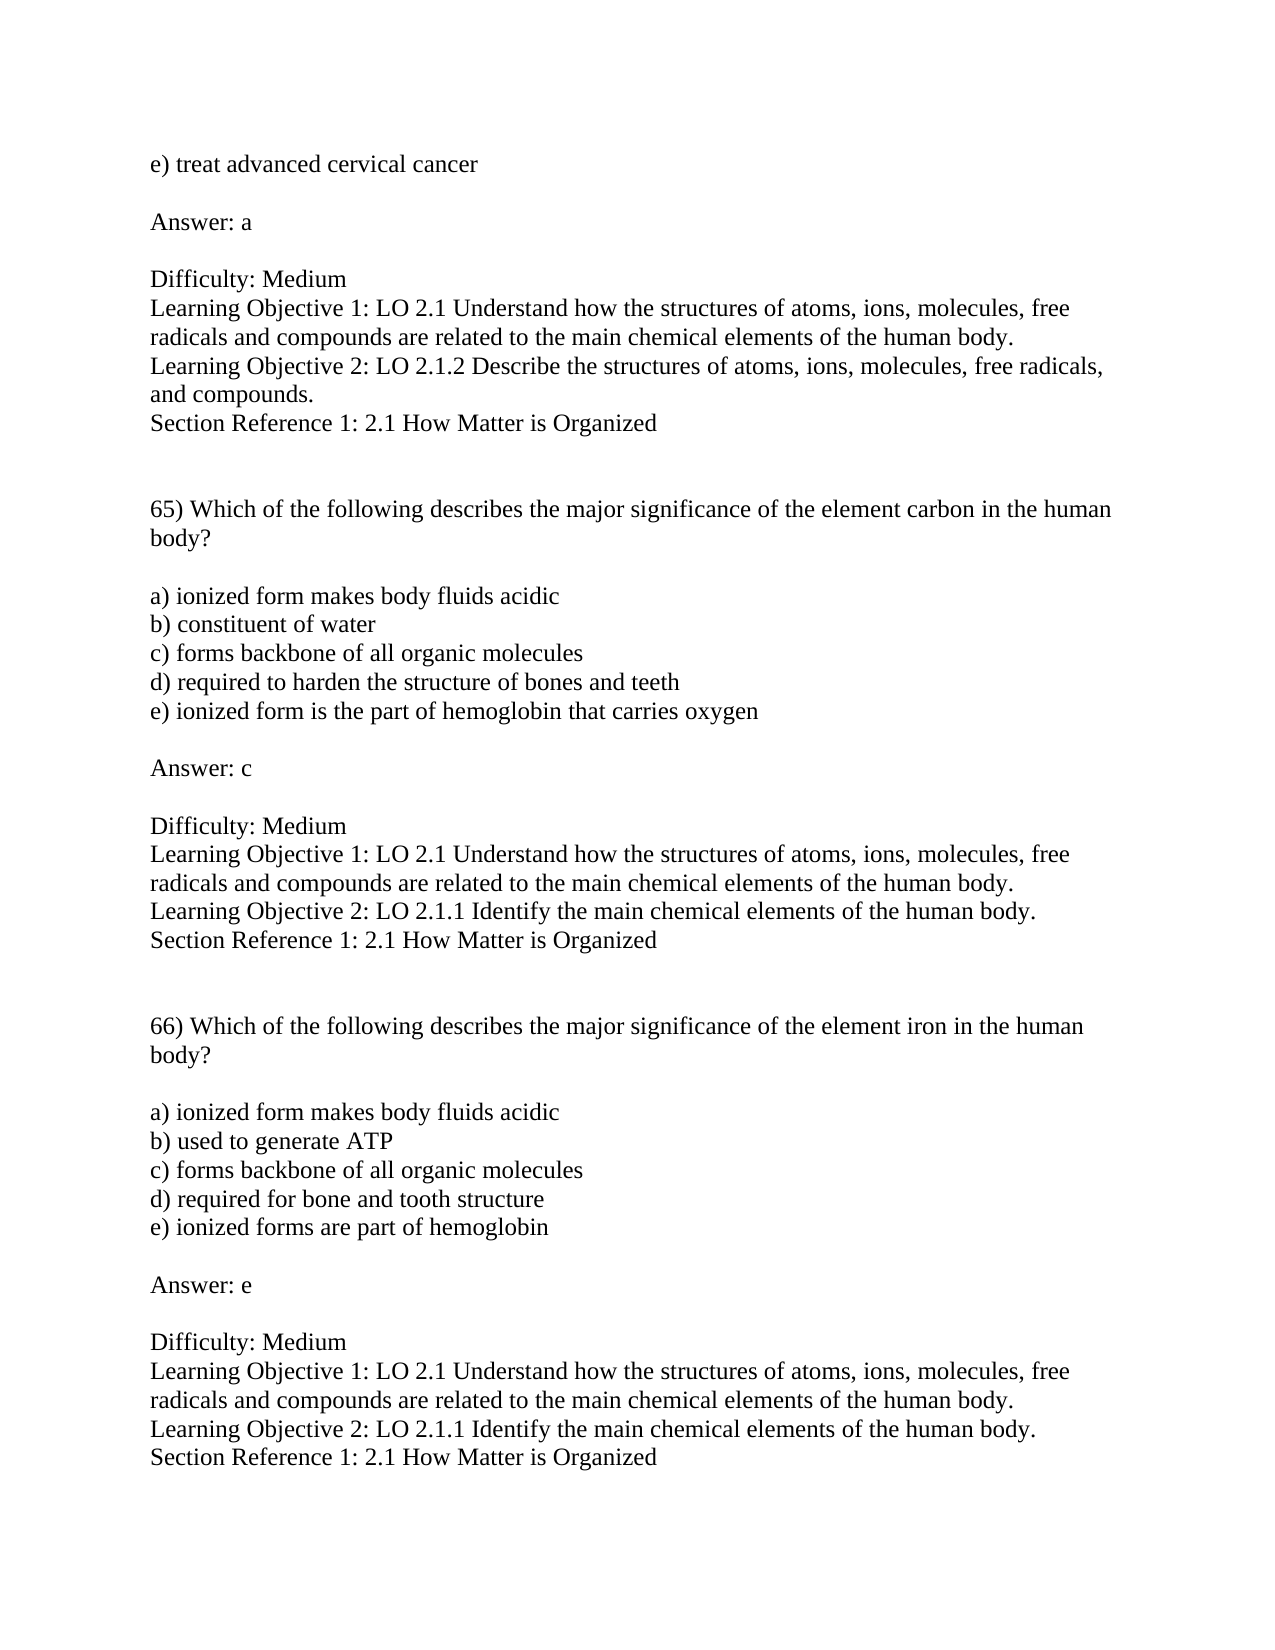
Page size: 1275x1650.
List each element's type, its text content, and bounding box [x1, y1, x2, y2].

text Answer: e [150, 1270, 1125, 1299]
text Section Reference 1: 2.1 How Matter is Organized [150, 408, 1125, 437]
text e) ionized form is the part of hemoglobin that carries oxygen [150, 696, 1125, 724]
text 66) Which of the following describes the major significance of the element iron in the human body? [150, 1011, 1090, 1069]
text c) forms backbone of all organic molecules d) required for bone and tooth structure [150, 1155, 590, 1212]
text Difficulty: Medium [150, 1327, 1125, 1356]
text Learning Objective 2: LO 2.1.2 Describe the structures of atoms, ions, molecules, free radicals, and compounds. [150, 351, 1109, 408]
text a) ionized form makes body fluids acidic b) constituent of water [150, 581, 566, 638]
text 65) Which of the following describes the major significance of the element carbon in the human body? [150, 494, 1118, 552]
text d) required to harden the structure of bones and teeth [150, 667, 1125, 696]
text Answer: a [150, 207, 1125, 236]
text e) ionized forms are part of hemoglobin [150, 1212, 1125, 1241]
text e) treat advanced cervical cancer [150, 149, 1125, 178]
text Answer: c [150, 753, 1125, 782]
text Difficulty: Medium [150, 264, 1125, 293]
text Learning Objective 1: LO 2.1 Understand how the structures of atoms, ions, molecules, free radicals and compounds are related to the main chemical elements of the human body. [150, 293, 1076, 351]
text Difficulty: Medium [150, 811, 1125, 839]
text c) forms backbone of all organic molecules [150, 638, 1125, 667]
text Learning Objective 1: LO 2.1 Understand how the structures of atoms, ions, molecules, free radicals and compounds are related to the main chemical elements of the human body. Learning Objective 2: LO 2.1.1 Identify the main chemical elements of the human body. Section Reference 1: 2.1 How Matter is Organized [150, 839, 1076, 954]
text Learning Objective 1: LO 2.1 Understand how the structures of atoms, ions, molecules, free radicals and compounds are related to the main chemical elements of the human body. Learning Objective 2: LO 2.1.1 Identify the main chemical elements of the human body. Section Reference 1: 2.1 How Matter is Organized [150, 1356, 1076, 1471]
text a) ionized form makes body fluids acidic b) used to generate ATP [150, 1097, 566, 1155]
